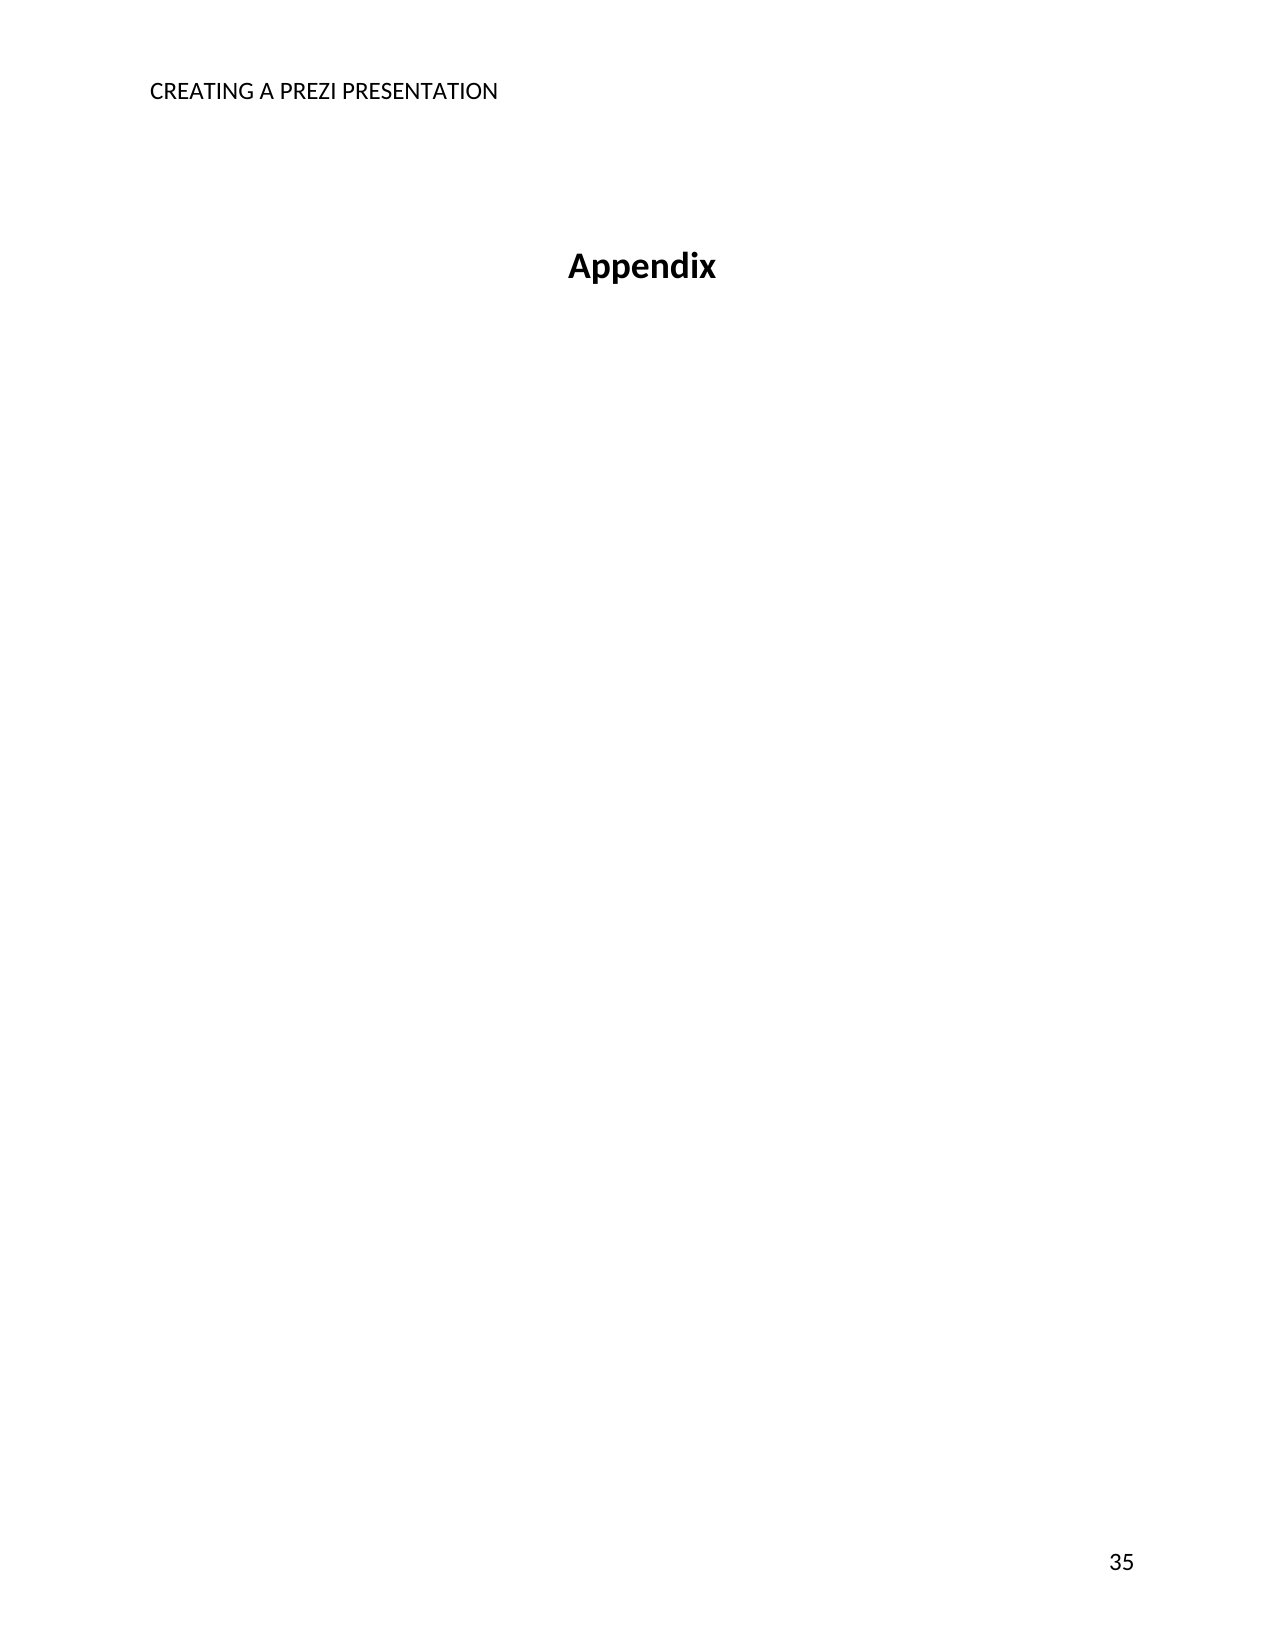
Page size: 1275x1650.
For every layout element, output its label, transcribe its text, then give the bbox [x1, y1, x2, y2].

text Appendix [150, 242, 1134, 287]
